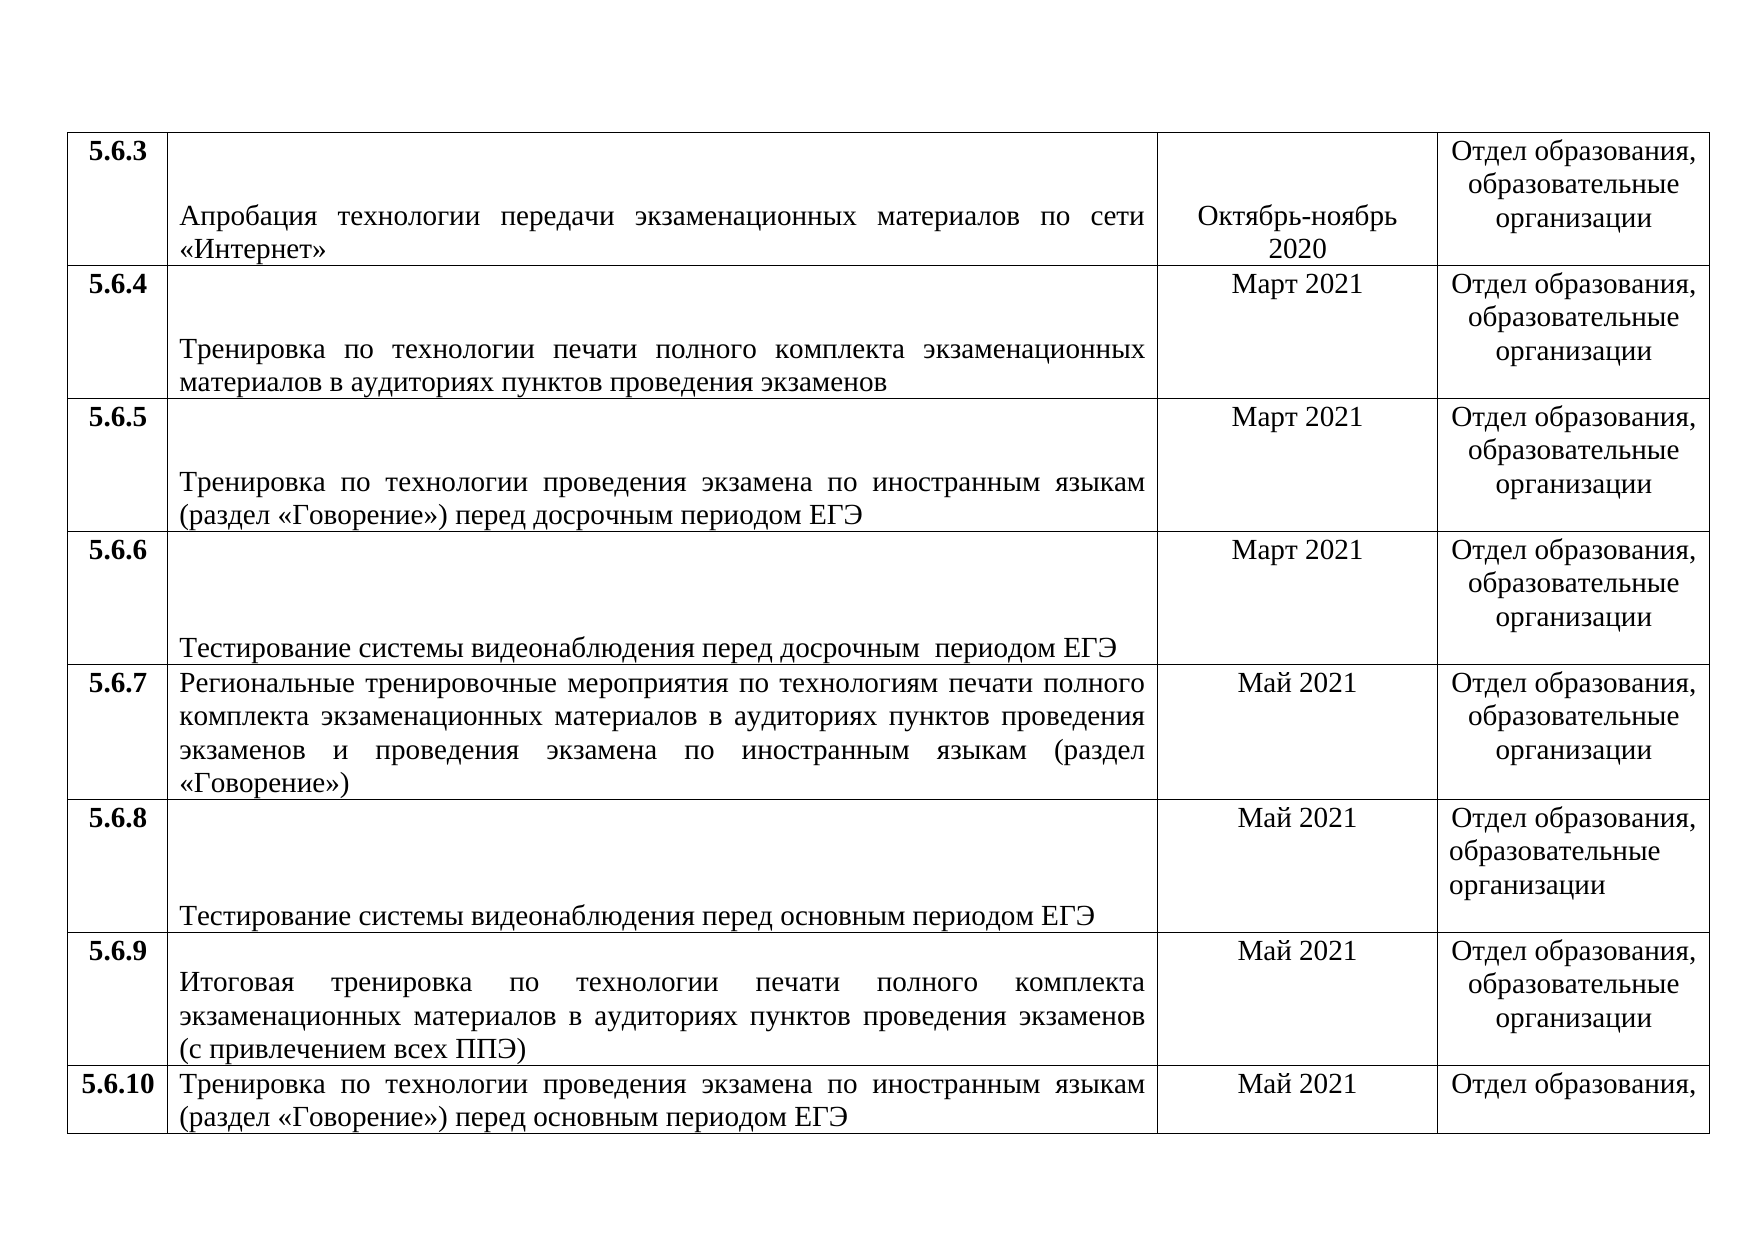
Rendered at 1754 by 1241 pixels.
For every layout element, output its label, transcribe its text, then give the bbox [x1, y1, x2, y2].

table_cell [1438, 266, 1709, 398]
table_cell 5.6.10 [68, 1066, 167, 1133]
table_cell Тренировка по технологии печати полного комплекта экзаменационных материалов в аудиториях пунктов проведения экзаменов [168, 266, 1157, 398]
table_cell Март 2021 [1158, 399, 1437, 531]
table_cell Апробация технологии передачи экзаменационных материалов по сети «Интернет» [168, 133, 1157, 265]
table_cell Региональные тренировочные мероприятия по технологиям печати полного комплекта экзаменационных материалов в аудиториях пунктов проведения экзаменов и проведения экзамена по иностранным языкам (раздел «Говорение») [168, 665, 1157, 799]
table_cell Тренировка по технологии проведения экзамена по иностранным языкам (раздел «Говорение») перед досрочным периодом ЕГЭ [168, 399, 1157, 531]
table_cell 5.6.6 [68, 532, 167, 664]
table_cell Март 2021 [1158, 266, 1437, 398]
table_cell Отдел образования, образовательные организации [1438, 665, 1709, 799]
table_cell 5.6.7 [68, 665, 167, 799]
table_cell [168, 1066, 1157, 1133]
table_cell 5.6.3 [68, 133, 167, 265]
table_cell Итоговая тренировка по технологии печати полного комплекта экзаменационных материалов в аудиториях пунктов проведения экзаменов (с привлечением всех ППЭ) [168, 933, 1157, 1065]
table_cell Отдел образования, образовательные организации [1438, 933, 1709, 1065]
table_cell 5.6.8 [68, 800, 167, 932]
table_cell Май 2021 [1158, 665, 1437, 799]
table_cell Март 2021 [1158, 532, 1437, 664]
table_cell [1438, 133, 1709, 265]
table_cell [1438, 1066, 1709, 1133]
table_cell Тестирование системы видеонаблюдения перед основным периодом ЕГЭ [168, 800, 1157, 932]
table_cell Май 2021 [1158, 800, 1437, 932]
table_cell Отдел образования, образовательные организации [1438, 532, 1709, 664]
table_cell Отдел образования, образовательные организации [1438, 800, 1709, 932]
table_cell Май 2021 [1158, 933, 1437, 1065]
table_cell 5.6.4 [68, 266, 167, 398]
table_cell 5.6.9 [68, 933, 167, 1065]
table_cell Октябрь-ноябрь 2020 [1158, 133, 1437, 265]
table_cell Май 2021 [1158, 1066, 1437, 1133]
table_cell Отдел образования, образовательные организации [1438, 399, 1709, 531]
table_cell 5.6.5 [68, 399, 167, 531]
table_cell Тестирование системы видеонаблюдения перед досрочным периодом ЕГЭ [168, 532, 1157, 664]
